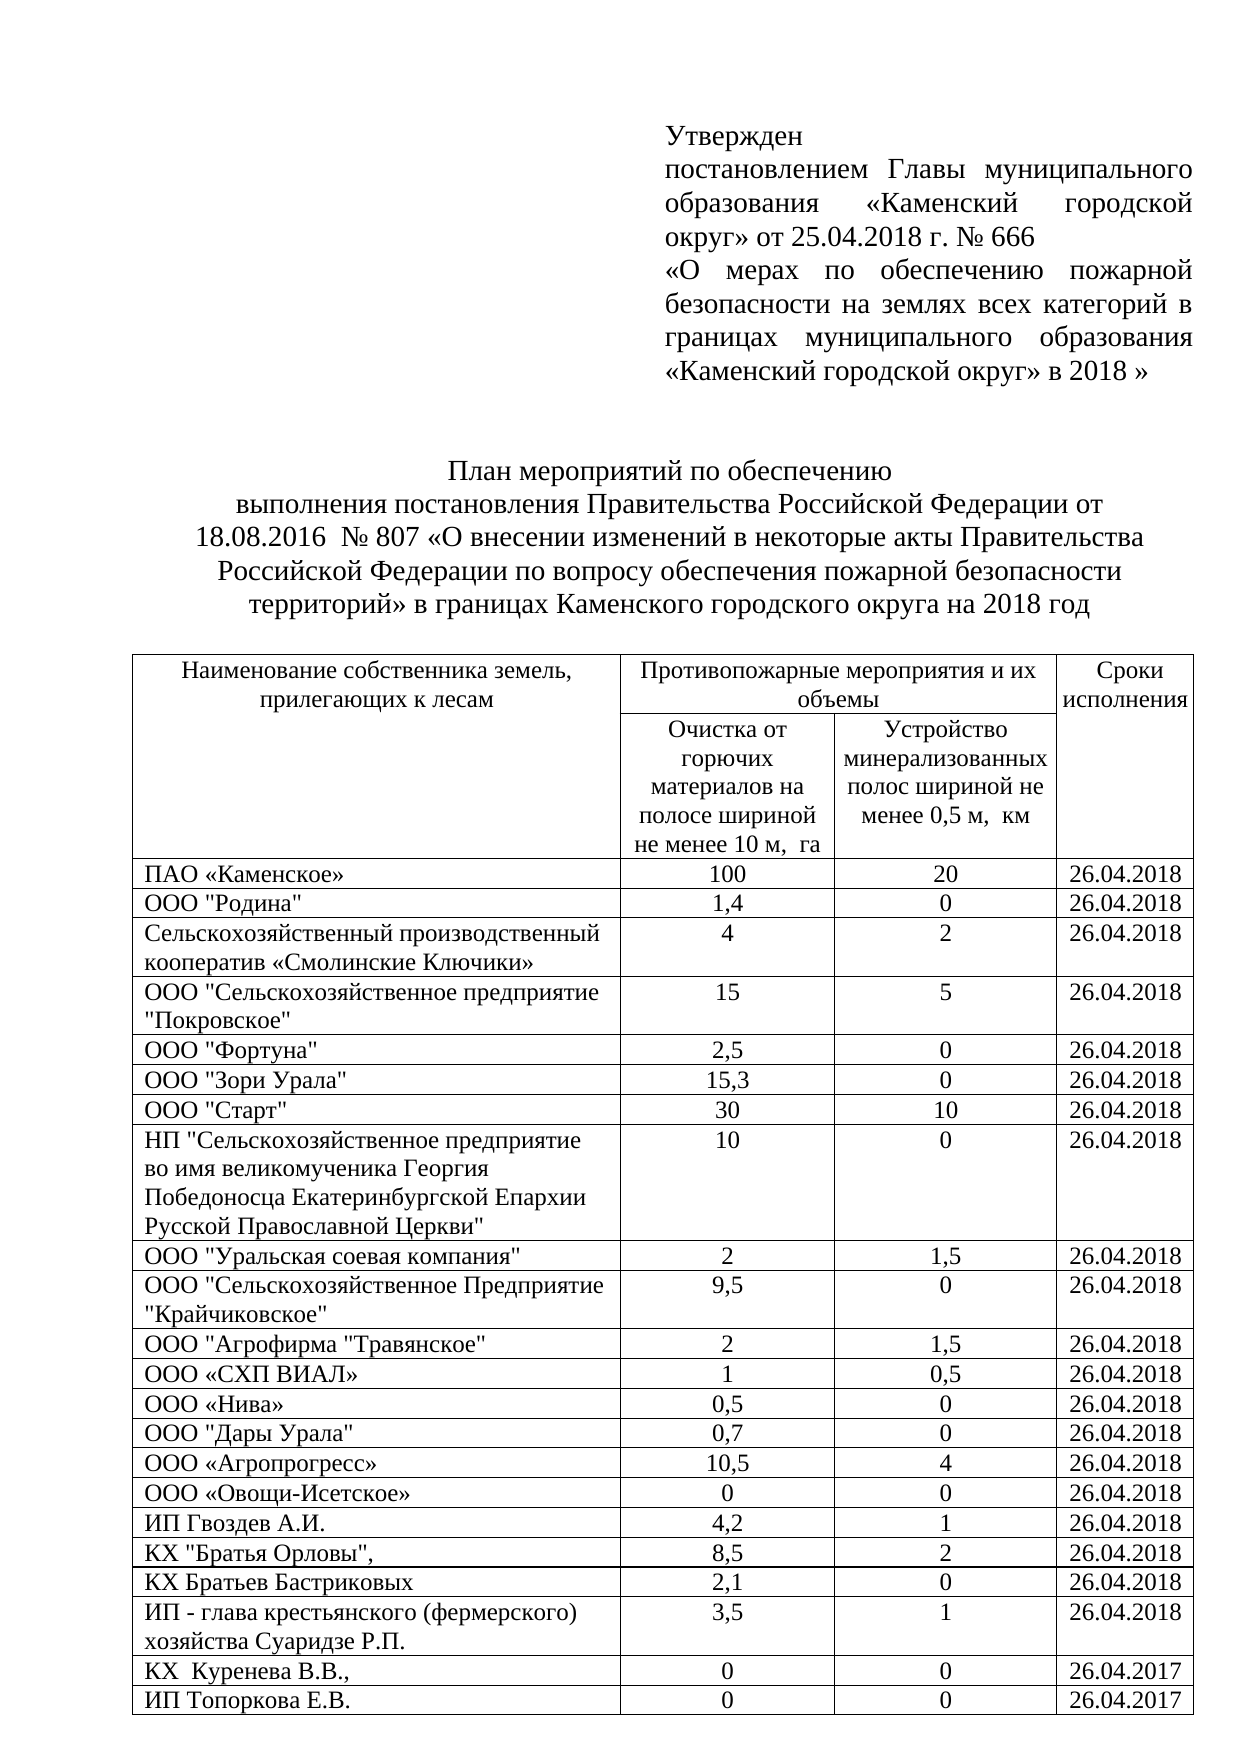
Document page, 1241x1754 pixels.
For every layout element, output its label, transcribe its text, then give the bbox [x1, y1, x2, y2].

table_cell ИП Гвоздев А.И. [133, 1508, 620, 1537]
table_cell ООО "Сельскохозяйственное Предприятие "Крайчиковское" [133, 1271, 620, 1328]
table_cell ООО "Сельскохозяйственное предприятие "Покровское" [133, 977, 620, 1034]
table_cell Устройство минерализованных полос шириной не менее 0,5 м, км [835, 714, 1056, 858]
text выполнения постановления Правительства Российской Федерации от 18.08.2016 № 807 «О внесении изменений в некоторые акты Правительства Российской Федерации по вопросу обеспечения пожарной безопасности территорий» в границах Каменского городского округа на 2018 год [170, 487, 1169, 621]
table_cell ООО «Овощи-Исетское» [133, 1478, 620, 1507]
table_cell 5 [835, 977, 1056, 1034]
table_cell 0 [835, 1271, 1056, 1328]
table_cell 1,5 [835, 1241, 1056, 1269]
table_cell 26.04.2018 [1057, 1329, 1193, 1358]
table_cell 15 [621, 977, 834, 1034]
table_cell 2 [621, 1329, 834, 1358]
text «О мерах по обеспечению пожарной безопасности на землях всех категорий в границах муниципального образования «Каменский городской округ» в 2018 » [664, 252, 1193, 386]
table_cell ООО "Зори Урала" [133, 1065, 620, 1094]
table_cell 26.04.2018 [1057, 1271, 1193, 1328]
table_cell ПАО «Каменское» [133, 859, 620, 887]
table_cell 0 [621, 1686, 834, 1714]
table_cell КХ Братьев Бастриковых [133, 1568, 620, 1596]
table_cell 2 [621, 1241, 834, 1269]
table_cell 0 [835, 1478, 1056, 1507]
table_cell 1 [835, 1508, 1056, 1537]
table_cell 26.04.2018 [1057, 1597, 1193, 1655]
table_cell ООО "Агрофирма "Травянское" [133, 1329, 620, 1358]
table_cell 0,5 [621, 1389, 834, 1417]
table_cell 8,5 [621, 1538, 834, 1566]
table_cell 0 [835, 1389, 1056, 1417]
table_cell КХ Куренева В.В., [133, 1656, 620, 1684]
table_cell ООО «Нива» [133, 1389, 620, 1417]
table_cell 26.04.2018 [1057, 1568, 1193, 1596]
table_cell 2,1 [621, 1568, 834, 1596]
table_cell 4 [835, 1448, 1056, 1477]
table_cell Сельскохозяйственный производственный кооператив «Смолинские Ключики» [133, 918, 620, 976]
table_cell ИП Топоркова Е.В. [133, 1686, 620, 1714]
table_cell 1,4 [621, 889, 834, 917]
table_cell 0 [835, 1686, 1056, 1714]
table_cell ИП - глава крестьянского (фермерского) хозяйства Суаридзе Р.П. [133, 1597, 620, 1655]
table_cell 20 [835, 859, 1056, 887]
table_cell 0,5 [835, 1359, 1056, 1388]
table_cell 4 [621, 918, 834, 976]
table_cell 0 [835, 1568, 1056, 1596]
table_cell 26.04.2018 [1057, 1125, 1193, 1240]
table_cell 4,2 [621, 1508, 834, 1537]
text План мероприятий по обеспечению [149, 453, 1190, 486]
table_cell 0 [835, 1065, 1056, 1094]
table_cell 26.04.2018 [1057, 1359, 1193, 1388]
table_cell 10 [835, 1095, 1056, 1124]
table_cell 0 [835, 1125, 1056, 1240]
table_cell 100 [621, 859, 834, 887]
table_cell 0,7 [621, 1419, 834, 1447]
text Утвержден [664, 118, 1193, 152]
table_cell ООО «Агропрогресс» [133, 1448, 620, 1477]
table_cell ООО "Дары Урала" [133, 1419, 620, 1447]
table_header Противопожарные мероприятия и их объемы [621, 655, 1056, 713]
table_cell КХ "Братья Орловы", [133, 1538, 620, 1566]
table_cell 1 [621, 1359, 834, 1388]
table_cell 26.04.2018 [1057, 1508, 1193, 1537]
table_cell ООО "Уральская соевая компания" [133, 1241, 620, 1269]
table_cell ООО «СХП ВИАЛ» [133, 1359, 620, 1388]
table_cell 26.04.2018 [1057, 859, 1193, 887]
table_cell 3,5 [621, 1597, 834, 1655]
table_cell 26.04.2018 [1057, 1389, 1193, 1417]
table_cell 0 [835, 889, 1056, 917]
table_cell 1 [835, 1597, 1056, 1655]
table_cell 26.04.2018 [1057, 1035, 1193, 1064]
table_cell 26.04.2017 [1057, 1686, 1193, 1714]
table_cell 26.04.2018 [1057, 1065, 1193, 1094]
table_header Наименование собственника земель, прилегающих к лесам [133, 655, 620, 858]
table_cell 26.04.2018 [1057, 1448, 1193, 1477]
table_cell Очистка от горючих материалов на полосе шириной не менее 10 м, га [621, 714, 834, 858]
table_cell 0 [835, 1035, 1056, 1064]
table_cell 0 [621, 1656, 834, 1684]
table_cell 26.04.2018 [1057, 977, 1193, 1034]
text постановлением Главы муниципального образования «Каменский городской округ» от 25.04.2018 г. № 666 [664, 152, 1193, 252]
table_cell 0 [835, 1656, 1056, 1684]
table_cell ООО "Родина" [133, 889, 620, 917]
table_cell 26.04.2018 [1057, 918, 1193, 976]
table_cell 2 [835, 918, 1056, 976]
table_header Сроки исполнения [1057, 655, 1193, 858]
table_cell 26.04.2017 [1057, 1656, 1193, 1684]
table_cell ООО "Старт" [133, 1095, 620, 1124]
table_cell 26.04.2018 [1057, 1478, 1193, 1507]
table_cell 10,5 [621, 1448, 834, 1477]
table_cell 9,5 [621, 1271, 834, 1328]
table_cell 26.04.2018 [1057, 1241, 1193, 1269]
table_cell 2,5 [621, 1035, 834, 1064]
table_cell 26.04.2018 [1057, 1538, 1193, 1566]
table_cell НП "Сельскохозяйственное предприятие во имя великомученика Георгия Победоносца Екатеринбургской Епархии Русской Православной Церкви" [133, 1125, 620, 1240]
table_cell 26.04.2018 [1057, 1419, 1193, 1447]
table_cell 0 [621, 1478, 834, 1507]
table_cell 0 [835, 1419, 1056, 1447]
table_cell 15,3 [621, 1065, 834, 1094]
table_cell 26.04.2018 [1057, 1095, 1193, 1124]
table_cell 2 [835, 1538, 1056, 1566]
table_cell 26.04.2018 [1057, 889, 1193, 917]
table_cell 10 [621, 1125, 834, 1240]
table_cell 30 [621, 1095, 834, 1124]
table_cell 1,5 [835, 1329, 1056, 1358]
table_cell ООО "Фортуна" [133, 1035, 620, 1064]
